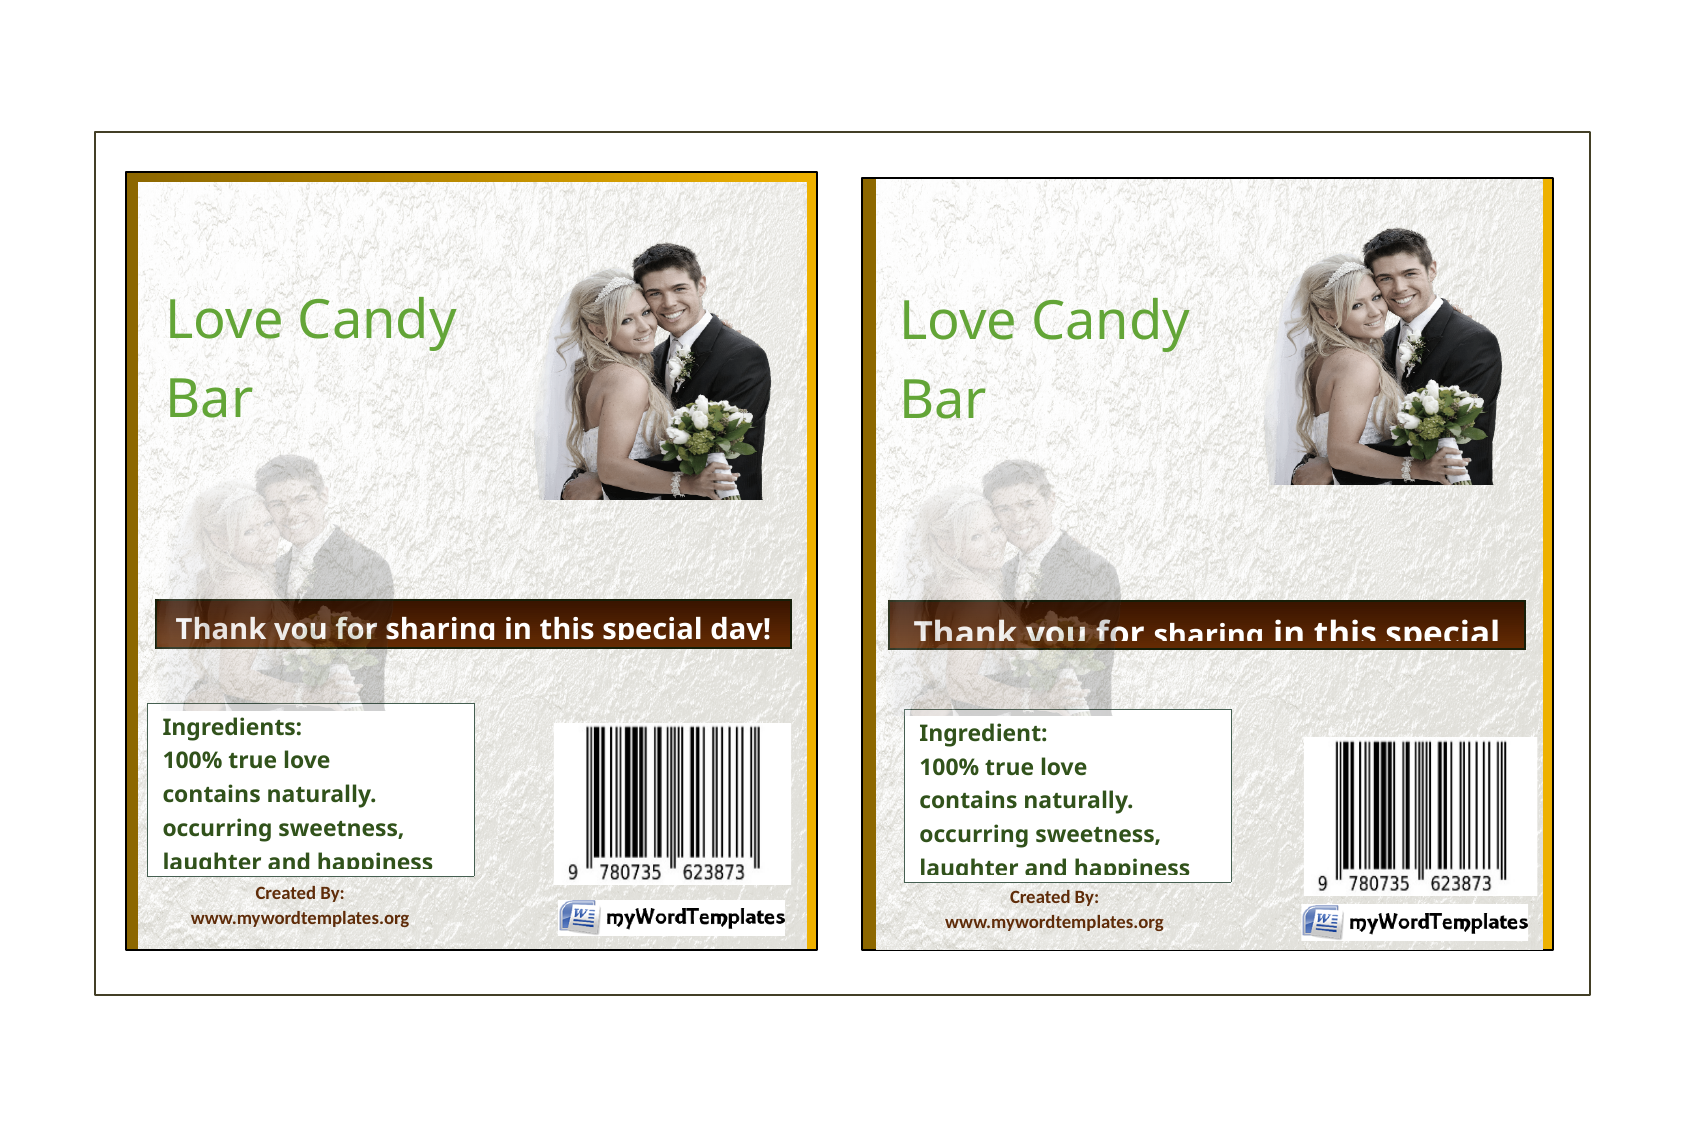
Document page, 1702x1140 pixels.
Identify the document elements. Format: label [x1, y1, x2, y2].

picture [553, 723, 792, 885]
picture [1246, 216, 1519, 485]
picture [516, 231, 788, 500]
picture [1303, 737, 1538, 896]
picture [558, 900, 785, 936]
picture [1301, 904, 1529, 941]
